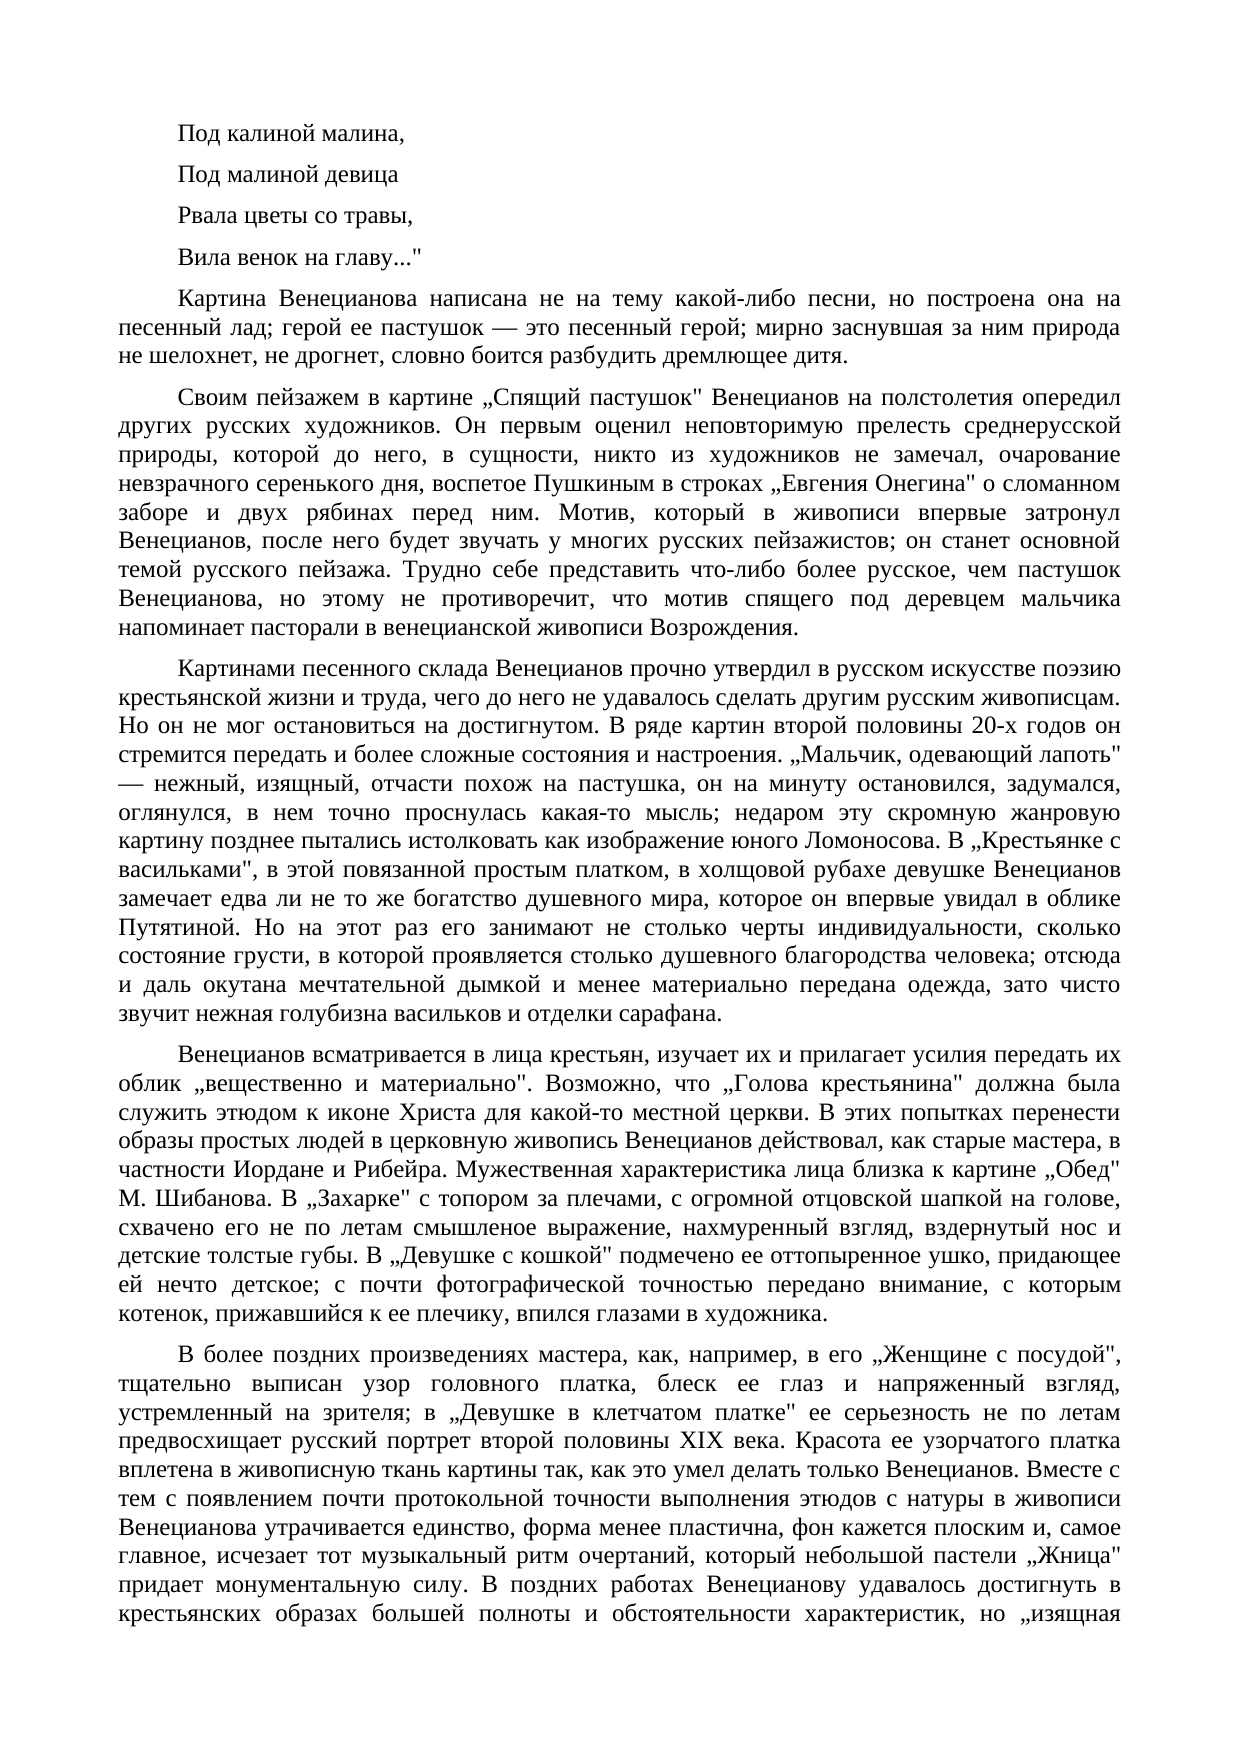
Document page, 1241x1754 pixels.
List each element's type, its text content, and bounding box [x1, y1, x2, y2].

text Под калиной малина, [118, 118, 1122, 147]
text Картинами песенного склада Венецианов прочно утвердил в русском искусстве поэзию крестьянской жизни и труда, чего до него не удавалось сделать другим русским живописцам. Но он не мог остановиться на достигнутом. В ряде картин второй половины 20-х годов он стремится передать и более сложные состояния и настроения. „Мальчик, одевающий лапоть" — нежный, изящный, отчасти похож на пастушка, он на минуту остановился, задумался, оглянулся, в нем точно проснулась какая-то мысль; недаром эту скромную жанровую картину позднее пытались истолковать как изображение юного Ломоносова. В „Крестьянке с васильками", в этой повязанной простым платком, в холщовой рубахе девушке Венецианов замечает едва ли не то же богатство душевного мира, которое он впервые увидал в облике Путятиной. Но на этот раз его занимают не столько черты индивидуальности, сколько состояние грусти, в которой проявляется столько душевного благородства человека; отсюда и даль окутана мечтательной дымкой и менее материально передана одежда, зато чисто звучит нежная голубизна васильков и отделки сарафана. [118, 653, 1122, 1027]
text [118, 1339, 1122, 1627]
text Под малиной девица [118, 159, 1122, 188]
text Рвала цветы со травы, [118, 201, 1122, 229]
text Венецианов всматривается в лица крестьян, изучает их и прилагает усилия передать их облик „вещественно и материально". Возможно, что „Голова крестьянина" должна была служить этюдом к иконе Христа для какой-то местной церкви. В этих попытках перенести образы простых людей в церковную живопись Венецианов действовал, как старые мастера, в частности Иордане и Рибейра. Мужественная характеристика лица близка к картине „Обед" М. Шибанова. В „Захарке" с топором за плечами, с огромной отцовской шапкой на голове, схвачено его не по летам смышленое выражение, нахмуренный взгляд, вздернутый нос и детские толстые губы. В „Девушке с кошкой" подмечено ее оттопыренное ушко, придающее ей нечто детское; с почти фотографической точностью передано внимание, с которым котенок, прижавшийся к ее плечику, впился глазами в художника. [118, 1039, 1122, 1327]
text Своим пейзажем в картине „Спящий пастушок" Венецианов на полстолетия опередил других русских художников. Он первым оценил неповторимую прелесть среднерусской природы, которой до него, в сущности, никто из художников не замечал, очарование невзрачного серенького дня, воспетое Пушкиным в строках „Евгения Онегина" о сломанном заборе и двух рябинах перед ним. Мотив, который в живописи впервые затронул Венецианов, после него будет звучать у многих русских пейзажистов; он станет основной темой русского пейзажа. Трудно себе представить что-либо более русское, чем пастушок Венецианова, но этому не противоречит, что мотив спящего под деревцем мальчика напоминает пасторали в венецианской живописи Возрождения. [118, 382, 1122, 641]
text Картина Венецианова написана не на тему какой-либо песни, но построена она на песенный лад; герой ее пастушок — это песенный герой; мирно заснувшая за ним природа не шелохнет, не дрогнет, словно боится разбудить дремлющее дитя. [118, 283, 1122, 369]
text Вила венок на главу..." [118, 242, 1122, 271]
